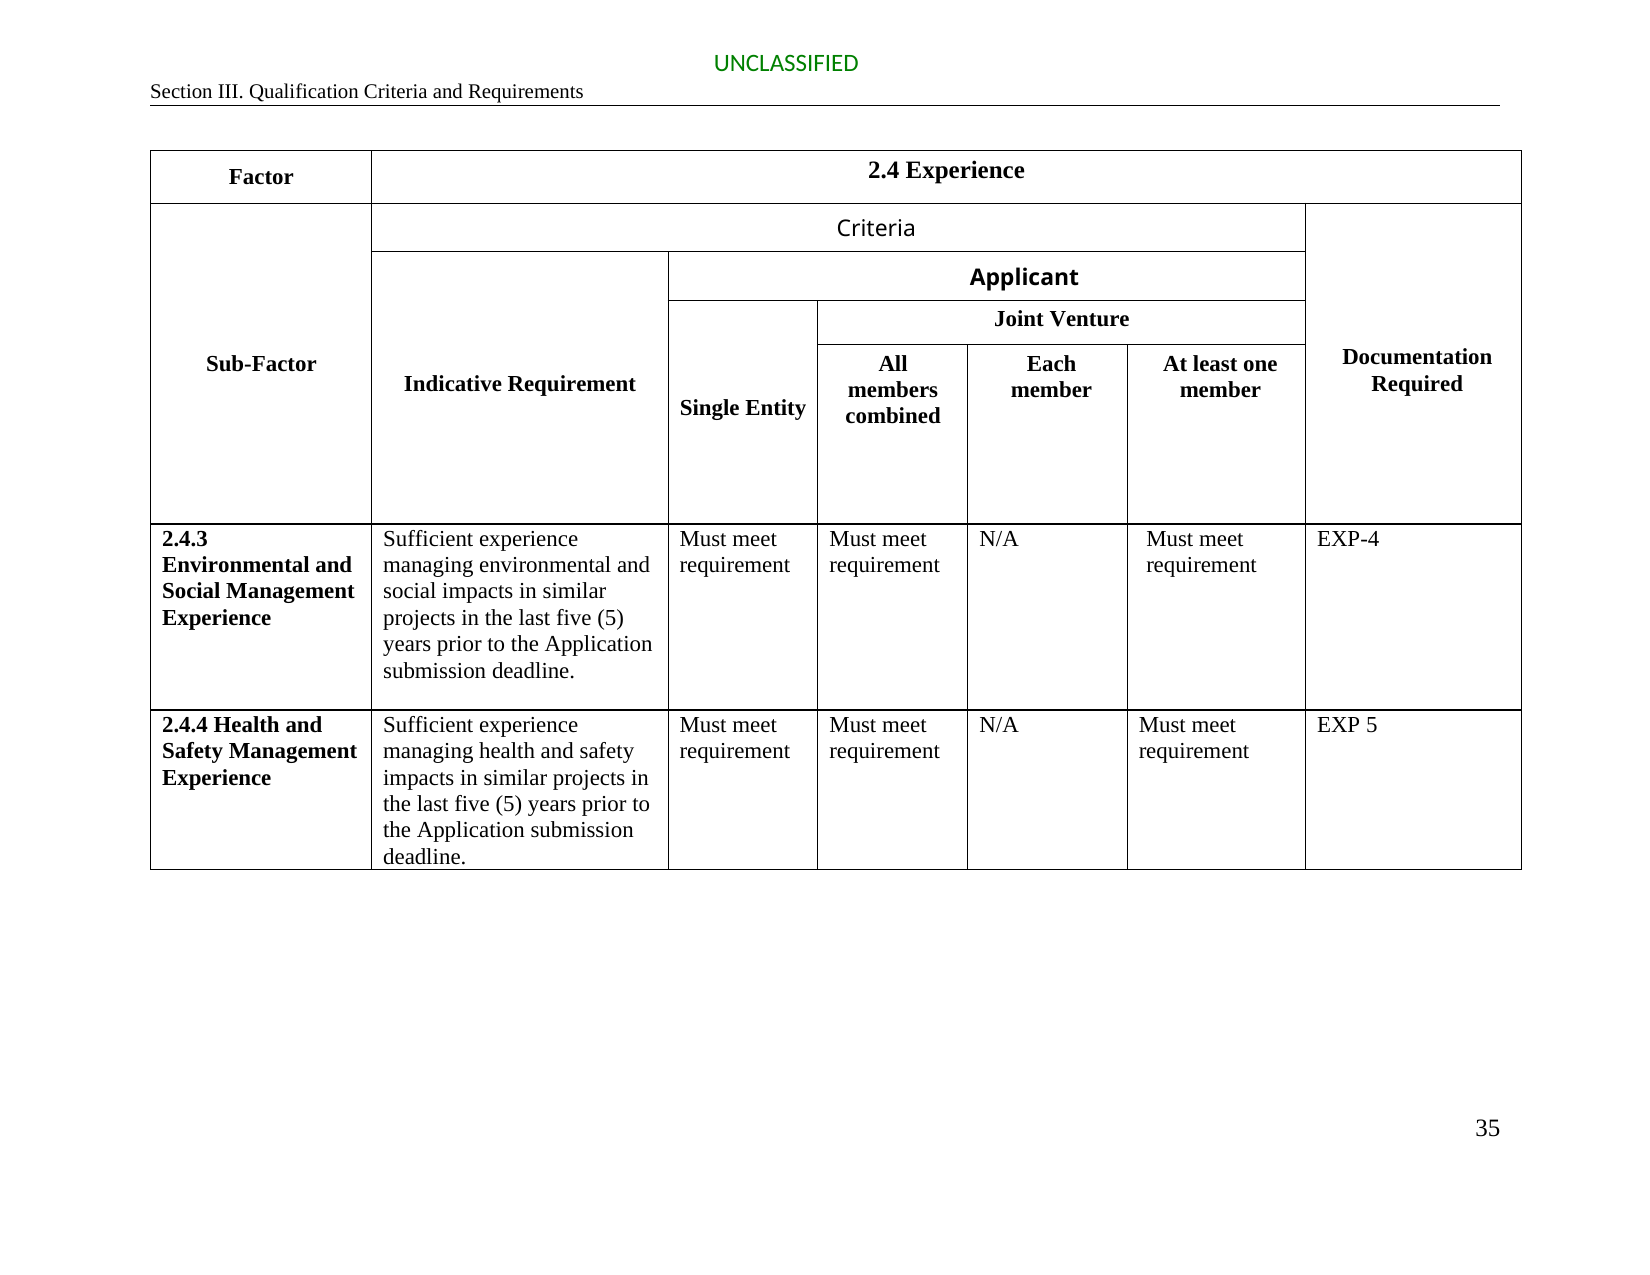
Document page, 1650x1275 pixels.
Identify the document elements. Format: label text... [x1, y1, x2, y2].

table_cell N/A [968, 711, 1127, 869]
table_cell EXP-4 [1306, 525, 1521, 709]
table_cell Must meet requirement [1128, 525, 1305, 709]
table_cell Must meet requirement [669, 711, 817, 869]
table_cell N/A [968, 525, 1127, 709]
table_header Factor [151, 151, 371, 202]
table_cell Documentation Required [1306, 204, 1521, 523]
table_cell 2.4.3 Environmental and Social Management Experience [151, 525, 371, 709]
table_cell Must meet requirement [818, 525, 967, 709]
table_cell Sub-Factor [151, 204, 371, 523]
table_cell All members combined [818, 345, 967, 523]
table_cell Criteria [372, 204, 1305, 251]
table_cell Must meet requirement [818, 711, 967, 869]
table_cell 2.4.4 Health and Safety Management Experience [151, 711, 371, 869]
table_cell Indicative Requirement [372, 252, 668, 523]
table_cell Must meet requirement [669, 525, 817, 709]
table_cell EXP 5 [1306, 711, 1521, 869]
table_cell Each member [968, 345, 1127, 523]
table_cell At least one member [1128, 345, 1305, 523]
table_cell Sufficient experience managing environmental and social impacts in similar projects in the last five (5) years prior to the Application submission deadline. [372, 525, 668, 709]
table_cell Must meet requirement [1128, 711, 1305, 869]
table_cell Single Entity [669, 301, 817, 523]
table_cell Joint Venture [818, 301, 1305, 344]
table_header 2.4 Experience [372, 151, 1521, 202]
table_cell Applicant [669, 252, 1305, 300]
table_cell Sufficient experience managing health and safety impacts in similar projects in the last five (5) years prior to the Application submission deadline. [372, 711, 668, 869]
